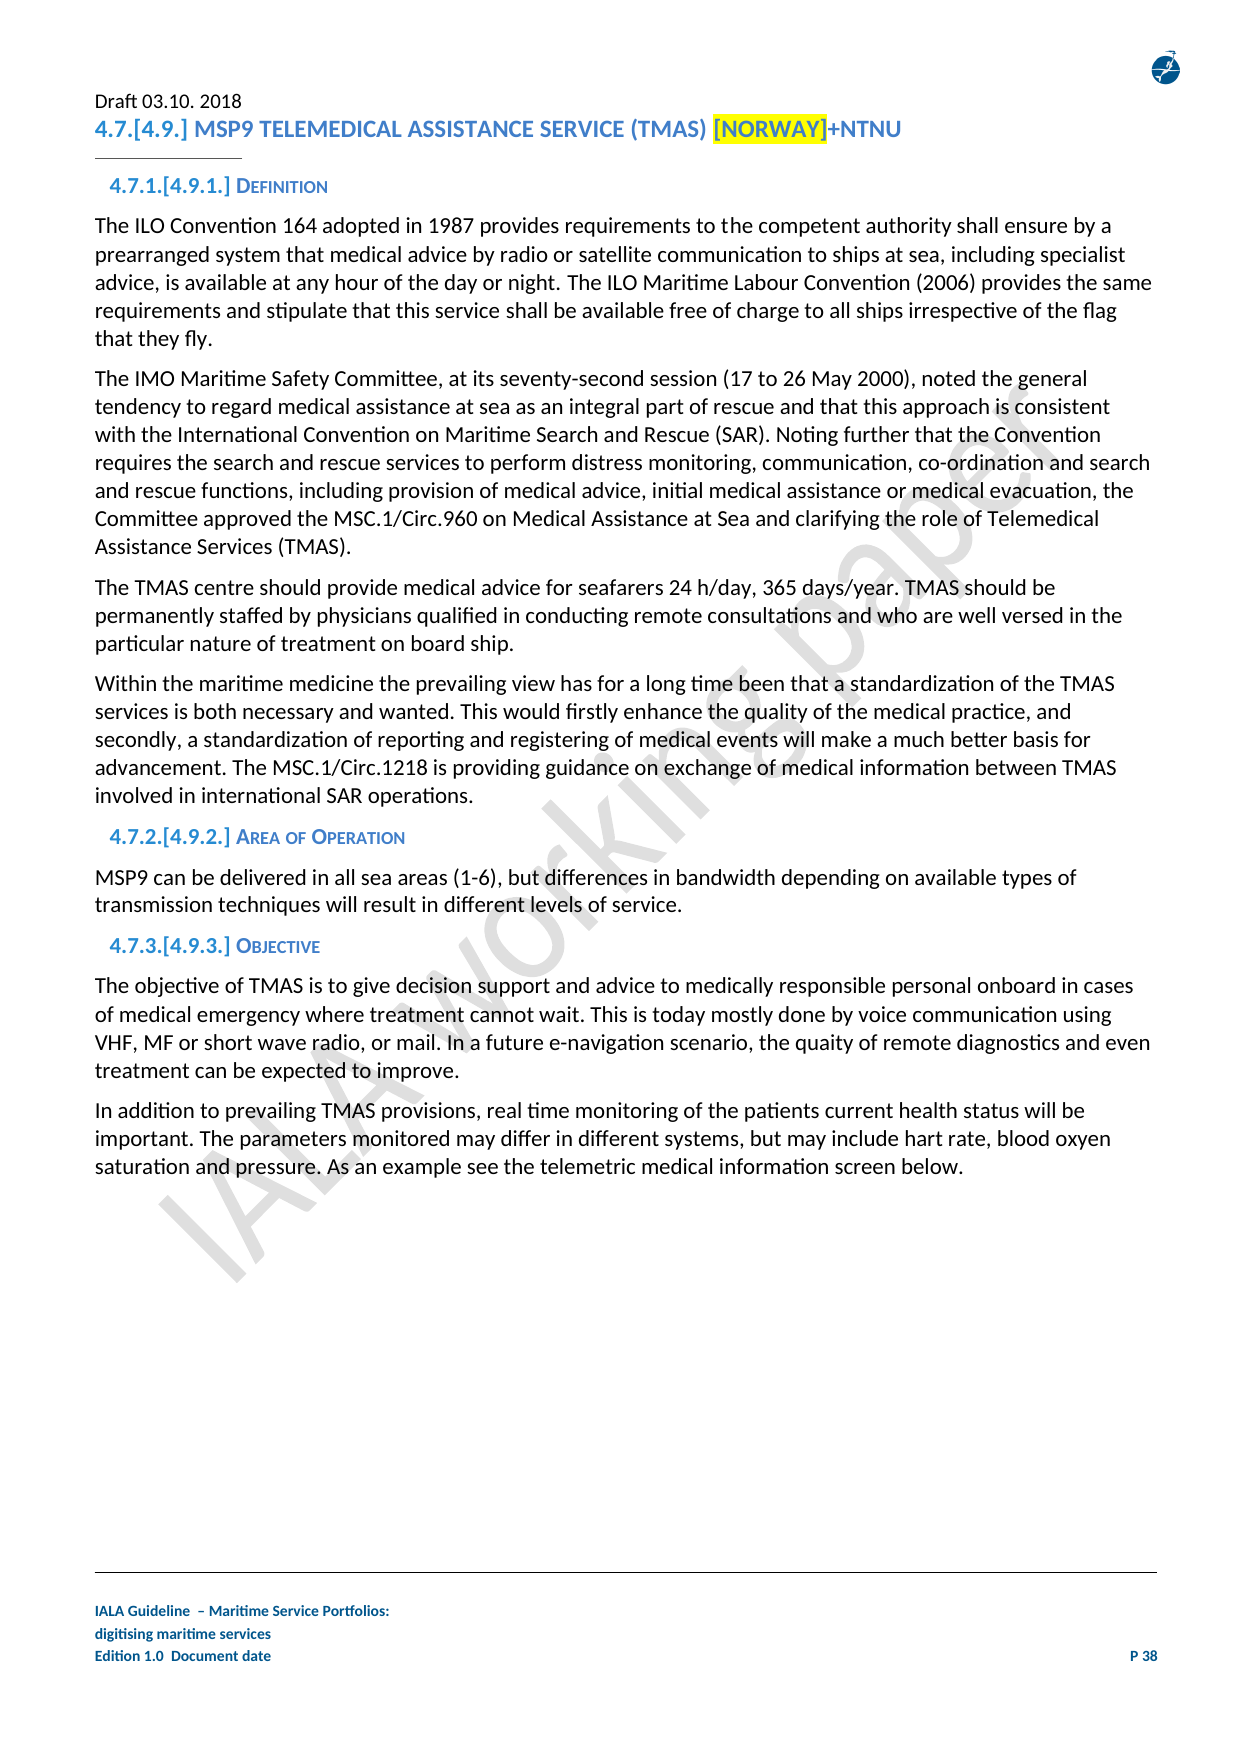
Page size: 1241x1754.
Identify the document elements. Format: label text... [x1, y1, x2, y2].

text The TMAS centre should provide medical advice for seafarers 24 h/day, 365 days/year. TMAS should be permanently staffed by physicians qualified in conducting remote consultations and who are well versed in the particular nature of treatment on board ship. [94, 573, 1157, 657]
text MSP9 can be delivered in all sea areas (1-6), but differences in bandwidth depending on available types of transmission techniques will result in different levels of service. [94, 863, 1157, 919]
subtitle Area of Operation [109, 822, 1157, 850]
text The objective of TMAS is to give decision support and advice to medically responsible personal onboard in cases of medical emergency where treatment cannot wait. This is today mostly done by voice communication using VHF, MF or short wave radio, or mail. In a future e-navigation scenario, the quaity of remote diagnostics and even treatment can be expected to improve. [94, 972, 1157, 1084]
text In addition to prevailing TMAS provisions, real time monitoring of the patients current health status will be important. The parameters monitored may differ in different systems, but may include hart rate, blood oxyen saturation and pressure. As an example see the telemetric medical information screen below. [94, 1096, 1157, 1180]
subtitle MSP9 Telemedical Assistance Service (TMAS) [NORWAY]+NTnu [94, 113, 1157, 144]
subtitle Definition [109, 171, 1157, 199]
picture [1120, 0, 1239, 119]
text The IMO Maritime Safety Committee, at its seventy-second session (17 to 26 May 2000), noted the general tendency to regard medical assistance at sea as an integral part of rescue and that this approach is consistent with the International Convention on Maritime Search and Rescue (SAR). Noting further that the Convention requires the search and rescue services to perform distress monitoring, communication, co-ordination and search and rescue functions, including provision of medical advice, initial medical assistance or medical evacuation, the Committee approved the MSC.1/Circ.960 on Medical Assistance at Sea and clarifying the role of Telemedical Assistance Services (TMAS). [94, 364, 1157, 560]
text The ILO Convention 164 adopted in 1987 provides requirements to the competent authority shall ensure by a prearranged system that medical advice by radio or satellite communication to ships at sea, including specialist advice, is available at any hour of the day or night. The ILO Maritime Labour Convention (2006) provides the same requirements and stipulate that this service shall be available free of charge to all ships irrespective of the flag that they fly. [94, 212, 1157, 352]
subtitle Objective [109, 931, 1157, 959]
text Within the maritime medicine the prevailing view has for a long time been that a standardization of the TMAS services is both necessary and wanted. This would firstly enhance the quality of the medical practice, and secondly, a standardization of reporting and registering of medical events will make a much better basis for advancement. The MSC.1/Circ.1218 is providing guidance on exchange of medical information between TMAS involved in international SAR operations. [94, 669, 1157, 809]
